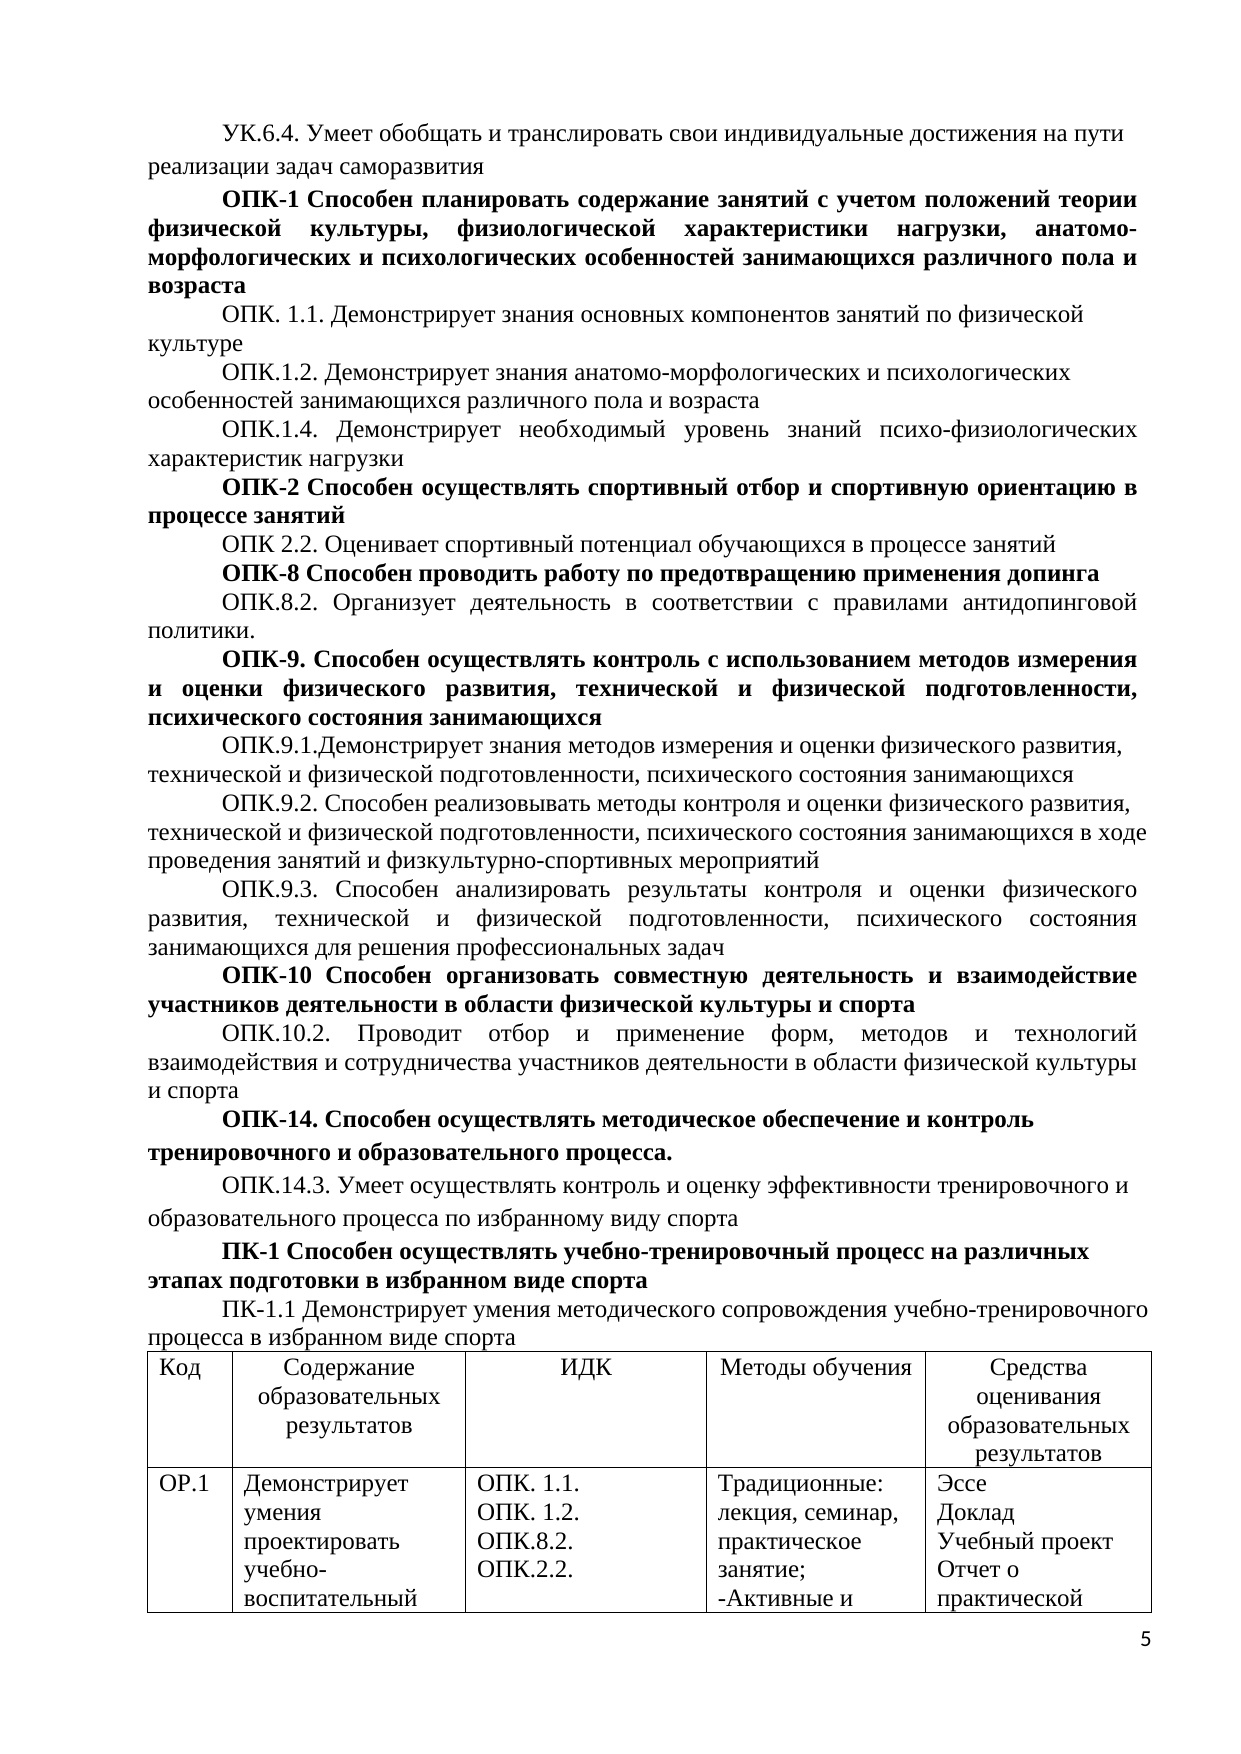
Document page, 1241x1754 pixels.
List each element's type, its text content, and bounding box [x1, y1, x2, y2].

text ОПК.14.3. Умеет осуществлять контроль и оценку эффективности тренировочного и образовательного процесса по избранному виду спорта [148, 1170, 1152, 1232]
text ОПК.9.1.Демонстрирует знания методов измерения и оценки физического развития, технической и физической подготовленности, психического состояния занимающихся [148, 730, 1152, 788]
table_header Методы обучения [707, 1352, 925, 1467]
text ПК-1.1 Демонстрирует умения методического сопровождения учебно-тренировочного процесса в избранном виде спорта [148, 1294, 1152, 1351]
text ОПК 2.2. Оценивает спортивный потенциал обучающихся в процессе занятий [148, 529, 1138, 558]
text ОПК.1.4. Демонстрирует необходимый уровень знаний психо-физиологических характеристик нагрузки [148, 414, 1138, 472]
text УК.6.4. Умеет обобщать и транслировать свои индивидуальные достижения на пути реализации задач саморазвития [148, 118, 1152, 180]
table_header Содержание образовательных результатов [233, 1352, 465, 1467]
text ОПК-8 Способен проводить работу по предотвращению применения допинга [148, 558, 1138, 587]
text ОПК.9.3. Способен анализировать результаты контроля и оценки физического развития, технической и физической подготовленности, психического состояния занимающихся для решения профессиональных задач [148, 874, 1138, 960]
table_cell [707, 1468, 925, 1612]
table_cell ОР.1 [148, 1468, 232, 1612]
text ОПК.10.2. Проводит отбор и применение форм, методов и технологий взаимодействия и сотрудничества участников деятельности в области физической культуры и спорта [148, 1018, 1138, 1104]
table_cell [233, 1468, 465, 1612]
text ПК-1 Способен осуществлять учебно-тренировочный процесс на различных этапах подготовки в избранном виде спорта [148, 1236, 1152, 1294]
text ОПК-9. Способен осуществлять контроль с использованием методов измерения и оценки физического развития, технической и физической подготовленности, психического состояния занимающихся [148, 644, 1138, 730]
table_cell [466, 1468, 706, 1612]
text ОПК-14. Способен осуществлять методическое обеспечение и контроль тренировочного и образовательного процесса. [148, 1104, 1152, 1166]
text ОПК.9.2. Способен реализовывать методы контроля и оценки физического развития, технической и физической подготовленности, психического состояния занимающихся в ходе проведения занятий и физкультурно-спортивных мероприятий [148, 788, 1152, 874]
text ОПК-10 Способен организовать совместную деятельность и взаимодействие участников деятельности в области физической культуры и спорта [148, 960, 1138, 1018]
text ОПК.1.2. Демонстрирует знания анатомо-морфологических и психологических особенностей занимающихся различного пола и возраста [148, 357, 1152, 414]
table_header ИДК [466, 1352, 706, 1467]
table_header Код [148, 1352, 232, 1467]
text ОПК-1 Способен планировать содержание занятий с учетом положений теории физической культуры, физиологической характеристики нагрузки, анатомо-морфологических и психологических особенностей занимающихся различного пола и возраста [148, 184, 1138, 299]
text ОПК. 1.1. Демонстрирует знания основных компонентов занятий по физической культуре [148, 299, 1152, 357]
text ОПК-2 Способен осуществлять спортивный отбор и спортивную ориентацию в процессе занятий [148, 472, 1138, 529]
text ОПК.8.2. Организует деятельность в соответствии с правилами антидопинговой политики. [148, 587, 1138, 644]
table_header Средства оценивания образовательных результатов [926, 1352, 1151, 1467]
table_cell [926, 1468, 1151, 1612]
